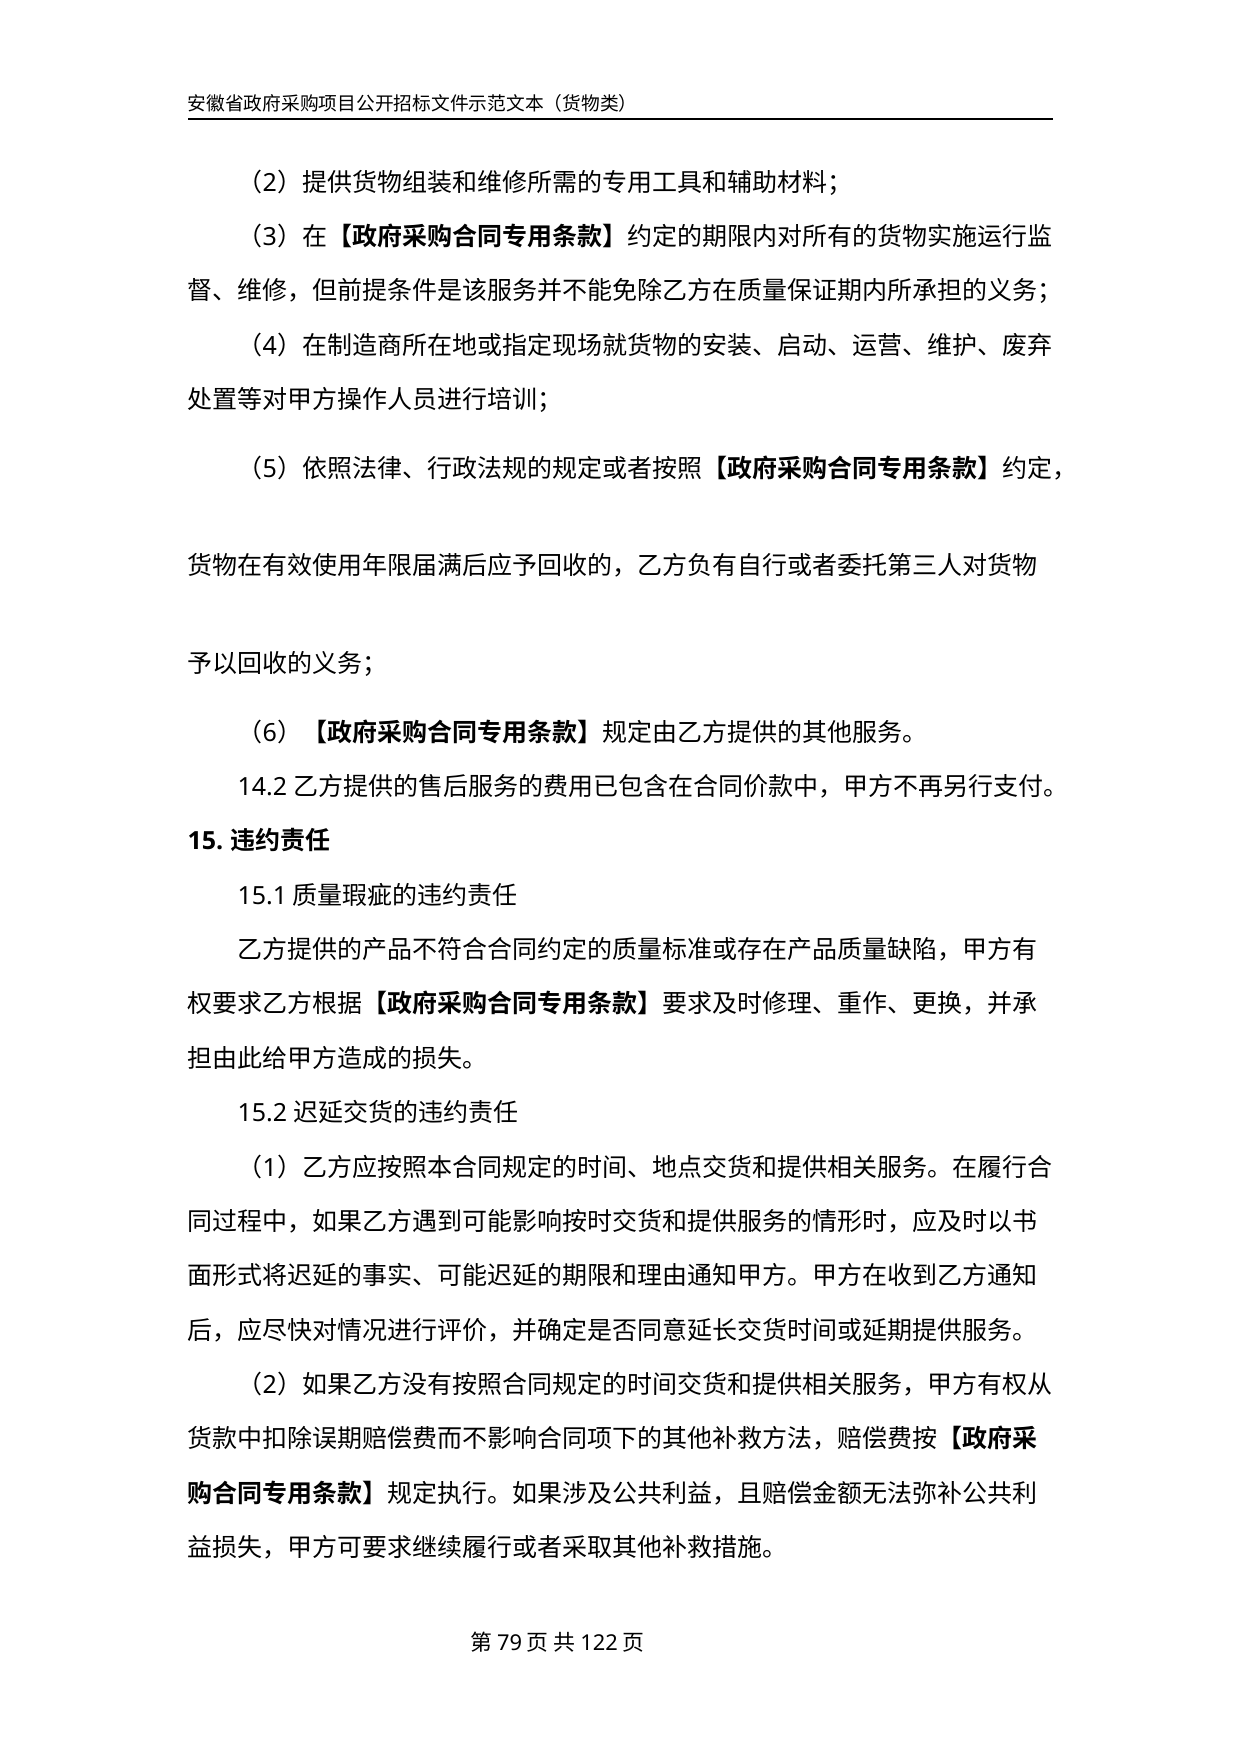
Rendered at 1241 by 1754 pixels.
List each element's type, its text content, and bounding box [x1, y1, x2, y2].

text 14.2 乙方提供的售后服务的费用已包含在合同价款中，甲方不再另行支付。 [187, 766, 1053, 803]
text 15.2 迟延交货的违约责任 [187, 1093, 1053, 1129]
text （1）乙方应按照本合同规定的时间、地点交货和提供相关服务。在履行合同过程中，如果乙方遇到可能影响按时交货和提供服务的情形时，应及时以书面形式将迟延的事实、可能迟延的期限和理由通知甲方。甲方在收到乙方通知后，应尽快对情况进行评价，并确定是否同意延长交货时间或延期提供服务。 [187, 1147, 1053, 1346]
text （2）提供货物组装和维修所需的专用工具和辅助材料； [187, 162, 1053, 198]
text 15.1质量瑕疵的违约责任 [187, 875, 1053, 911]
text （4）在制造商所在地或指定现场就货物的安装、启动、运营、维护、废弃处置等对甲方操作人员进行培训； [187, 325, 1053, 416]
text 乙方提供的产品不符合合同约定的质量标准或存在产品质量缺陷，甲方有权要求乙方根据【政府采购合同专用条款】要求及时修理、重作、更换，并承担由此给甲方造成的损失。 [187, 929, 1053, 1074]
text （5）依照法律、行政法规的规定或者按照【政府采购合同专用条款】约定，货物在有效使用年限届满后应予回收的，乙方负有自行或者委托第三人对货物予以回收的义务； [187, 434, 1053, 694]
text （3）在【政府采购合同专用条款】约定的期限内对所有的货物实施运行监督、维修，但前提条件是该服务并不能免除乙方在质量保证期内所承担的义务； [187, 216, 1053, 307]
text 15. 违约责任 [187, 821, 1053, 857]
text （6）【政府采购合同专用条款】规定由乙方提供的其他服务。 [187, 712, 1053, 748]
text （2）如果乙方没有按照合同规定的时间交货和提供相关服务，甲方有权从货款中扣除误期赔偿费而不影响合同项下的其他补救方法，赔偿费按【政府采购合同专用条款】规定执行。如果涉及公共利益，且赔偿金额无法弥补公共利益损失，甲方可要求继续履行或者采取其他补救措施。 [187, 1364, 1053, 1564]
